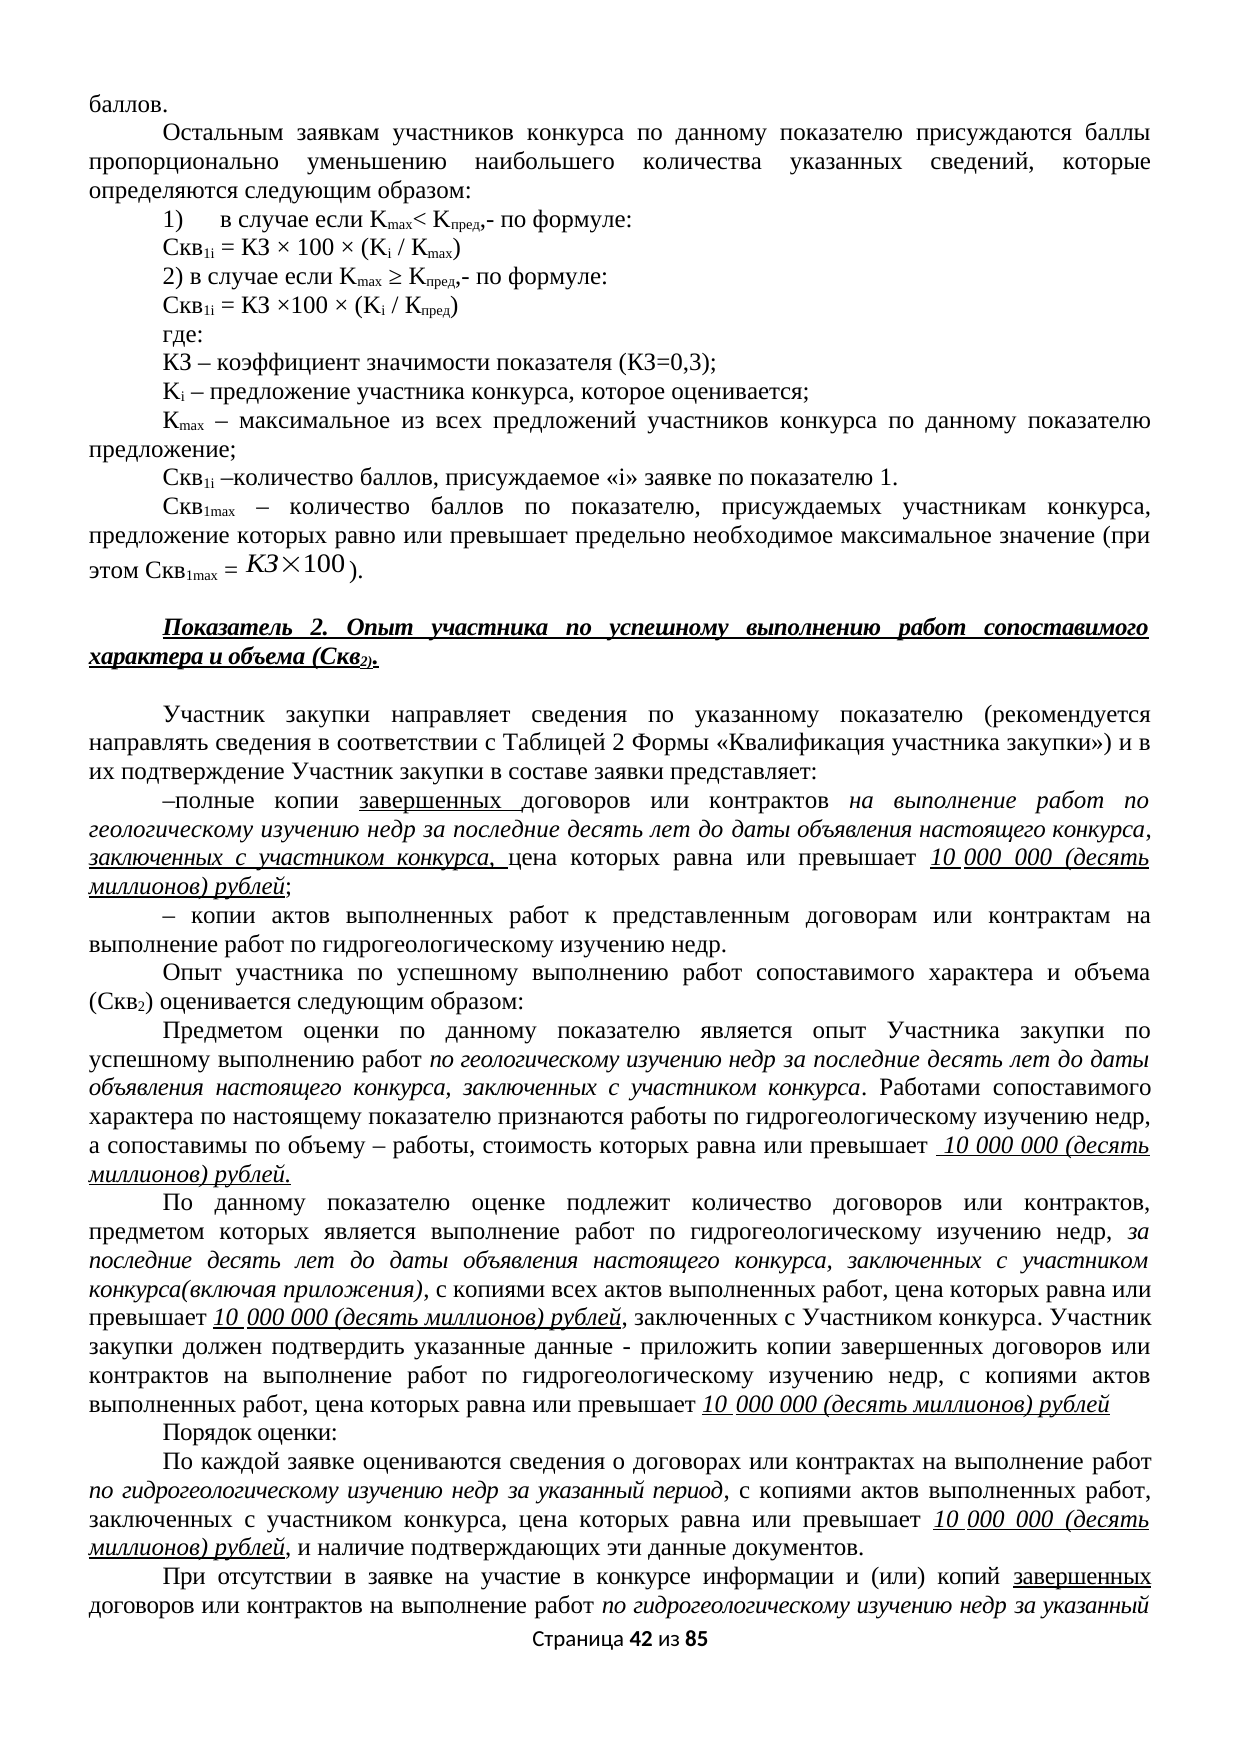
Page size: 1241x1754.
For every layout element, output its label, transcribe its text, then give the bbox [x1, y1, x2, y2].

text Показатель 2. Опыт участника по успешному выполнению работ сопоставимого характера и объема (Скв2). [89, 612, 1152, 670]
text Остальным заявкам участников конкурса по данному показателю присуждаются баллы пропорционально уменьшению наибольшего количества указанных сведений, которые определяются следующим образом: [89, 117, 1152, 204]
text Скв1i = КЗ × 100 × (Ki / Кmax) [89, 232, 1152, 261]
text где: [89, 319, 1152, 347]
text 1) в случае если Kmax< Kпред,- по формуле: [89, 204, 1152, 232]
text По каждой заявке оцениваются сведения о договорах или контрактах на выполнение работ по гидрогеологическому изучению недр за указанный период, с копиями актов выполненных работ, заключенных с участником конкурса, цена которых равна или превышает 10 000 000 (десять миллионов) рублей, и наличие подтверждающих эти данные документов. [89, 1446, 1152, 1561]
text Опыт участника по успешному выполнению работ сопоставимого характера и объема (Скв2) оценивается следующим образом: [89, 957, 1152, 1015]
text Скв1max – количество баллов по показателю, присуждаемых участникам конкурса, предложение которых равно или превышает предельно необходимое максимальное значение (при этом Скв1max = ). [89, 491, 1152, 584]
text –полные копии завершенных договоров или контрактов на выполнение работ по геологическому изучению недр за последние десять лет до даты объявления настоящего конкурса, заключенных с участником конкурса, цена которых равна или превышает 10 000 000 (десять миллионов) рублей; [89, 785, 1152, 900]
text Скв1i = КЗ ×100 × (Ki / Кпред) [89, 290, 1152, 319]
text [89, 1561, 1152, 1619]
text Предметом оценки по данному показателю является опыт Участника закупки по успешному выполнению работ по геологическому изучению недр за последние десять лет до даты объявления настоящего конкурса, заключенных с участником конкурса. Работами сопоставимого характера по настоящему показателю признаются работы по гидрогеологическому изучению недр, а сопоставимы по объему – работы, стоимость которых равна или превышает 10 000 000 (десять миллионов) рублей. [89, 1015, 1152, 1187]
text Участник закупки направляет сведения по указанному показателю (рекомендуется направлять сведения в соответствии с Таблицей 2 Формы «Квалификация участника закупки») и в их подтверждение Участник закупки в составе заявки представляет: [89, 699, 1152, 785]
text Скв1i –количество баллов, присуждаемое «i» заявке по показателю 1. [89, 462, 1152, 491]
text 2) в случае если Kmax ≥ Kпред,- по формуле: [89, 261, 1152, 290]
text Порядок оценки: [89, 1417, 1152, 1446]
text Ki – предложение участника конкурса, которое оценивается; [89, 376, 1152, 405]
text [89, 89, 1152, 117]
text Кmax – максимальное из всех предложений участников конкурса по данному показателю предложение; [89, 405, 1152, 462]
text По данному показателю оценке подлежит количество договоров или контрактов, предметом которых является выполнение работ по гидрогеологическому изучению недр, за последние десять лет до даты объявления настоящего конкурса, заключенных с участником конкурса(включая приложения), с копиями всех актов выполненных работ, цена которых равна или превышает 10 000 000 (десять миллионов) рублей, заключенных с Участником конкурса. Участник закупки должен подтвердить указанные данные - приложить копии завершенных договоров или контрактов на выполнение работ по гидрогеологическому изучению недр, с копиями актов выполненных работ, цена которых равна или превышает 10 000 000 (десять миллионов) рублей [89, 1187, 1152, 1417]
text КЗ – коэффициент значимости показателя (КЗ=0,3); [89, 347, 1152, 376]
text – копии актов выполненных работ к представленным договорам или контрактам на выполнение работ по гидрогеологическому изучению недр. [89, 900, 1152, 957]
